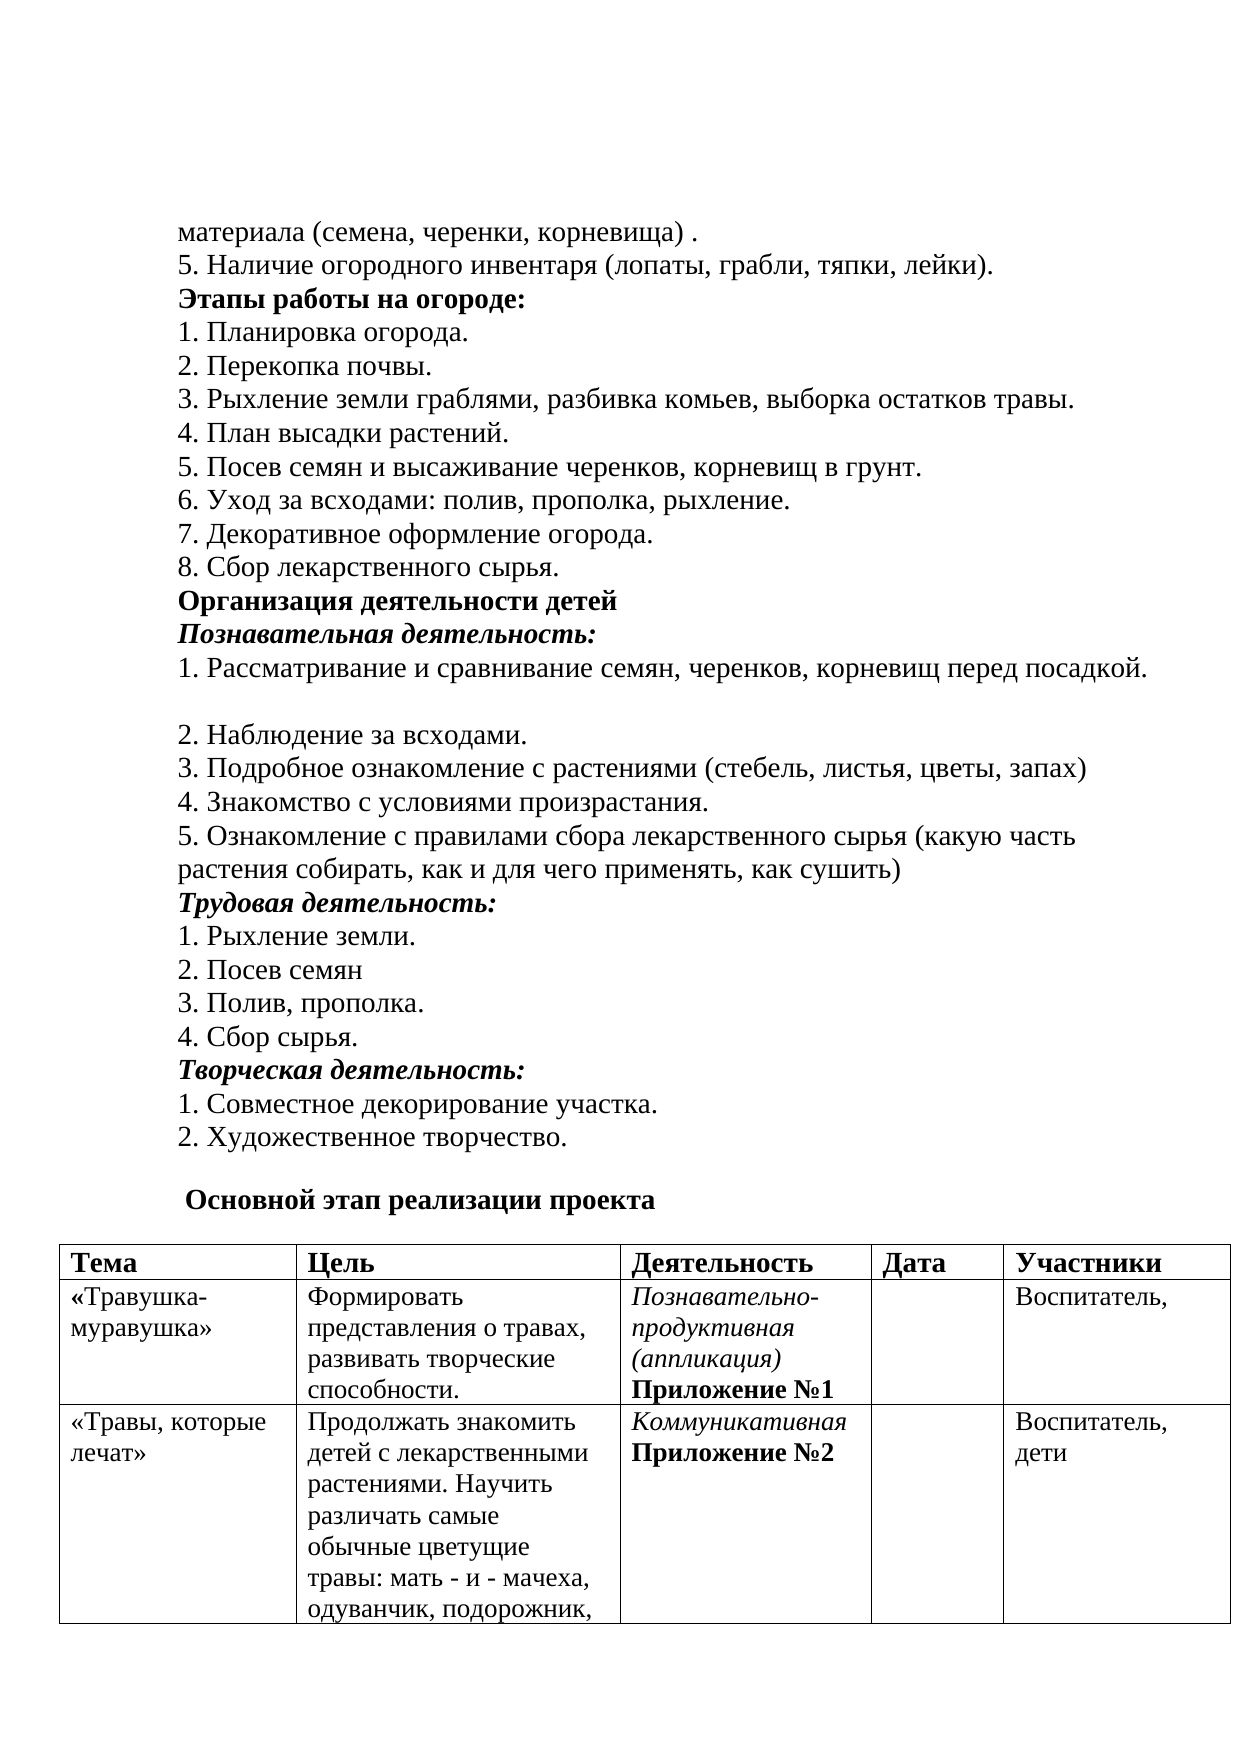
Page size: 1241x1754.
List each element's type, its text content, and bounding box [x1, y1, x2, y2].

table_cell Формировать представления о травах, развивать творческие способности. [297, 1280, 620, 1404]
table_cell Познавательно- продуктивная (аппликация) Приложение №1 [621, 1280, 871, 1404]
table_header Деятельность [621, 1245, 871, 1279]
text Организация деятельности детей Познавательная деятельность: 1. Рассматривание и сравнивание семян, черенков, корневищ перед посадкой. 2. Наблюдение за всходами. 3. Подробное ознакомление с растениями (стебель, листья, цветы, запах) 4. Знакомство с условиями произрастания. 5. Ознакомление с правилами сбора лекарственного сырья (какую часть растения собирать, как и для чего применять, как сушить) Трудовая деятельность: 1. Рыхление земли. 2. Посев семян 3. Полив, прополка. 4. Сбор сырья. Творческая деятельность: 1. Совместное декорирование участка. 2. Художественное творчество. [177, 583, 1152, 1182]
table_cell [60, 1405, 296, 1623]
table_cell «Травушка-муравушка» [60, 1280, 296, 1404]
table_header Тема [60, 1245, 296, 1279]
text Основной этап реализации проекта [177, 1182, 1152, 1215]
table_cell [621, 1405, 871, 1623]
table_cell Воспитатель, [1004, 1280, 1230, 1404]
table_cell Воспитатель, дети [1004, 1405, 1230, 1623]
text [177, 214, 1152, 583]
table_cell [872, 1405, 1003, 1623]
table_header Дата [872, 1245, 1003, 1279]
table_header Цель [297, 1245, 620, 1279]
table_cell [872, 1280, 1003, 1404]
table_header Участники [1004, 1245, 1230, 1279]
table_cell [297, 1405, 620, 1623]
